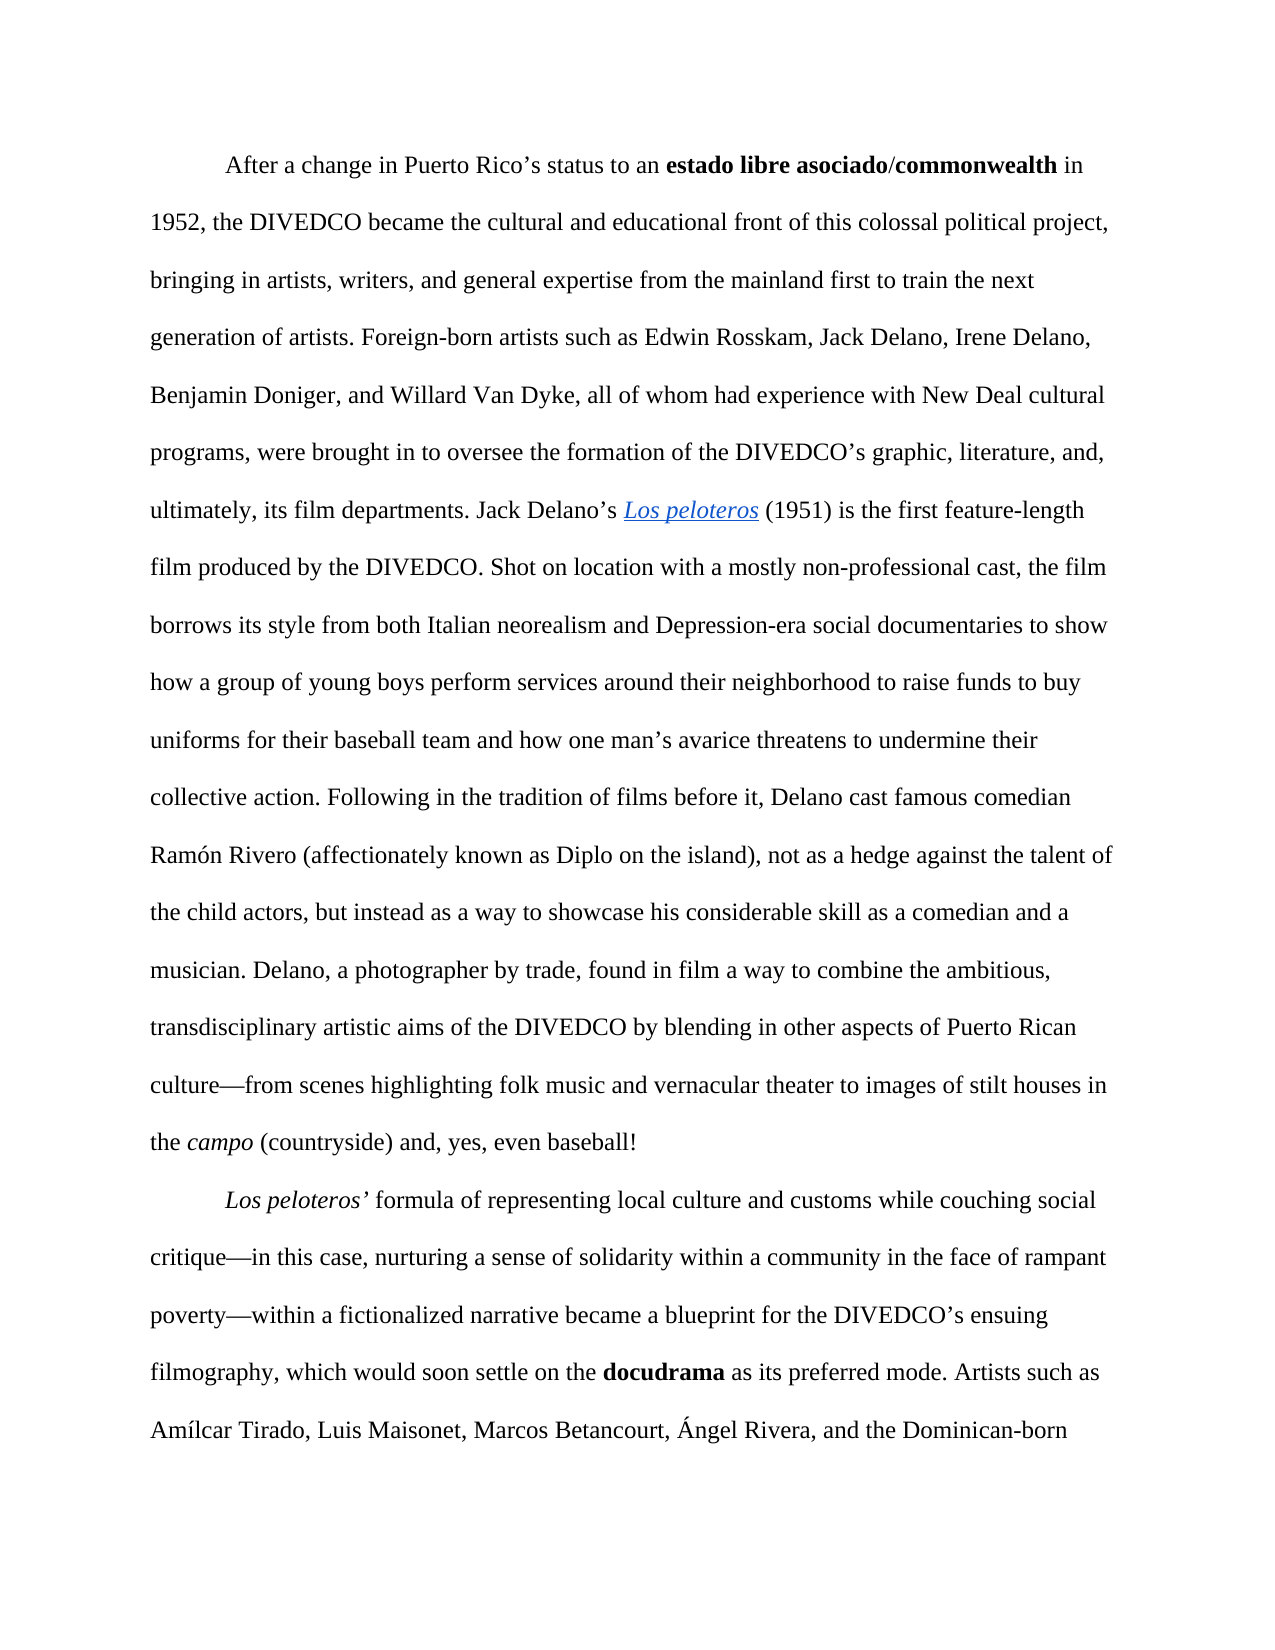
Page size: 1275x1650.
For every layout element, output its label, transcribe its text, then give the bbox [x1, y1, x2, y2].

text After a change in Puerto Rico’s status to an estado libre asociado/commonwealth in 1952, the DIVEDCO became the cultural and educational front of this colossal political project, bringing in artists, writers, and general expertise from the mainland first to train the next generation of artists. Foreign-born artists such as Edwin Rosskam, Jack Delano, Irene Delano, Benjamin Doniger, and Willard Van Dyke, all of whom had experience with New Deal cultural programs, were brought in to oversee the formation of the DIVEDCO’s graphic, literature, and, ultimately, its film departments. Jack Delano’s Los peloteros (1951) is the first feature-length film produced by the DIVEDCO. Shot on location with a mostly non-professional cast, the film borrows its style from both Italian neorealism and Depression-era social documentaries to show how a group of young boys perform services around their neighborhood to raise funds to buy uniforms for their baseball team and how one man’s avarice threatens to undermine their collective action. Following in the tradition of films before it, Delano cast famous comedian Ramón Rivero (affectionately known as Diplo on the island), not as a hedge against the talent of the child actors, but instead as a way to showcase his considerable skill as a comedian and a musician. Delano, a photographer by trade, found in film a way to combine the ambitious, transdisciplinary artistic aims of the DIVEDCO by blending in other aspects of Puerto Rican culture—from scenes highlighting folk music and vernacular theater to images of stilt houses in the campo (countryside) and, yes, even baseball! [150, 150, 1125, 1156]
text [150, 1185, 1125, 1444]
